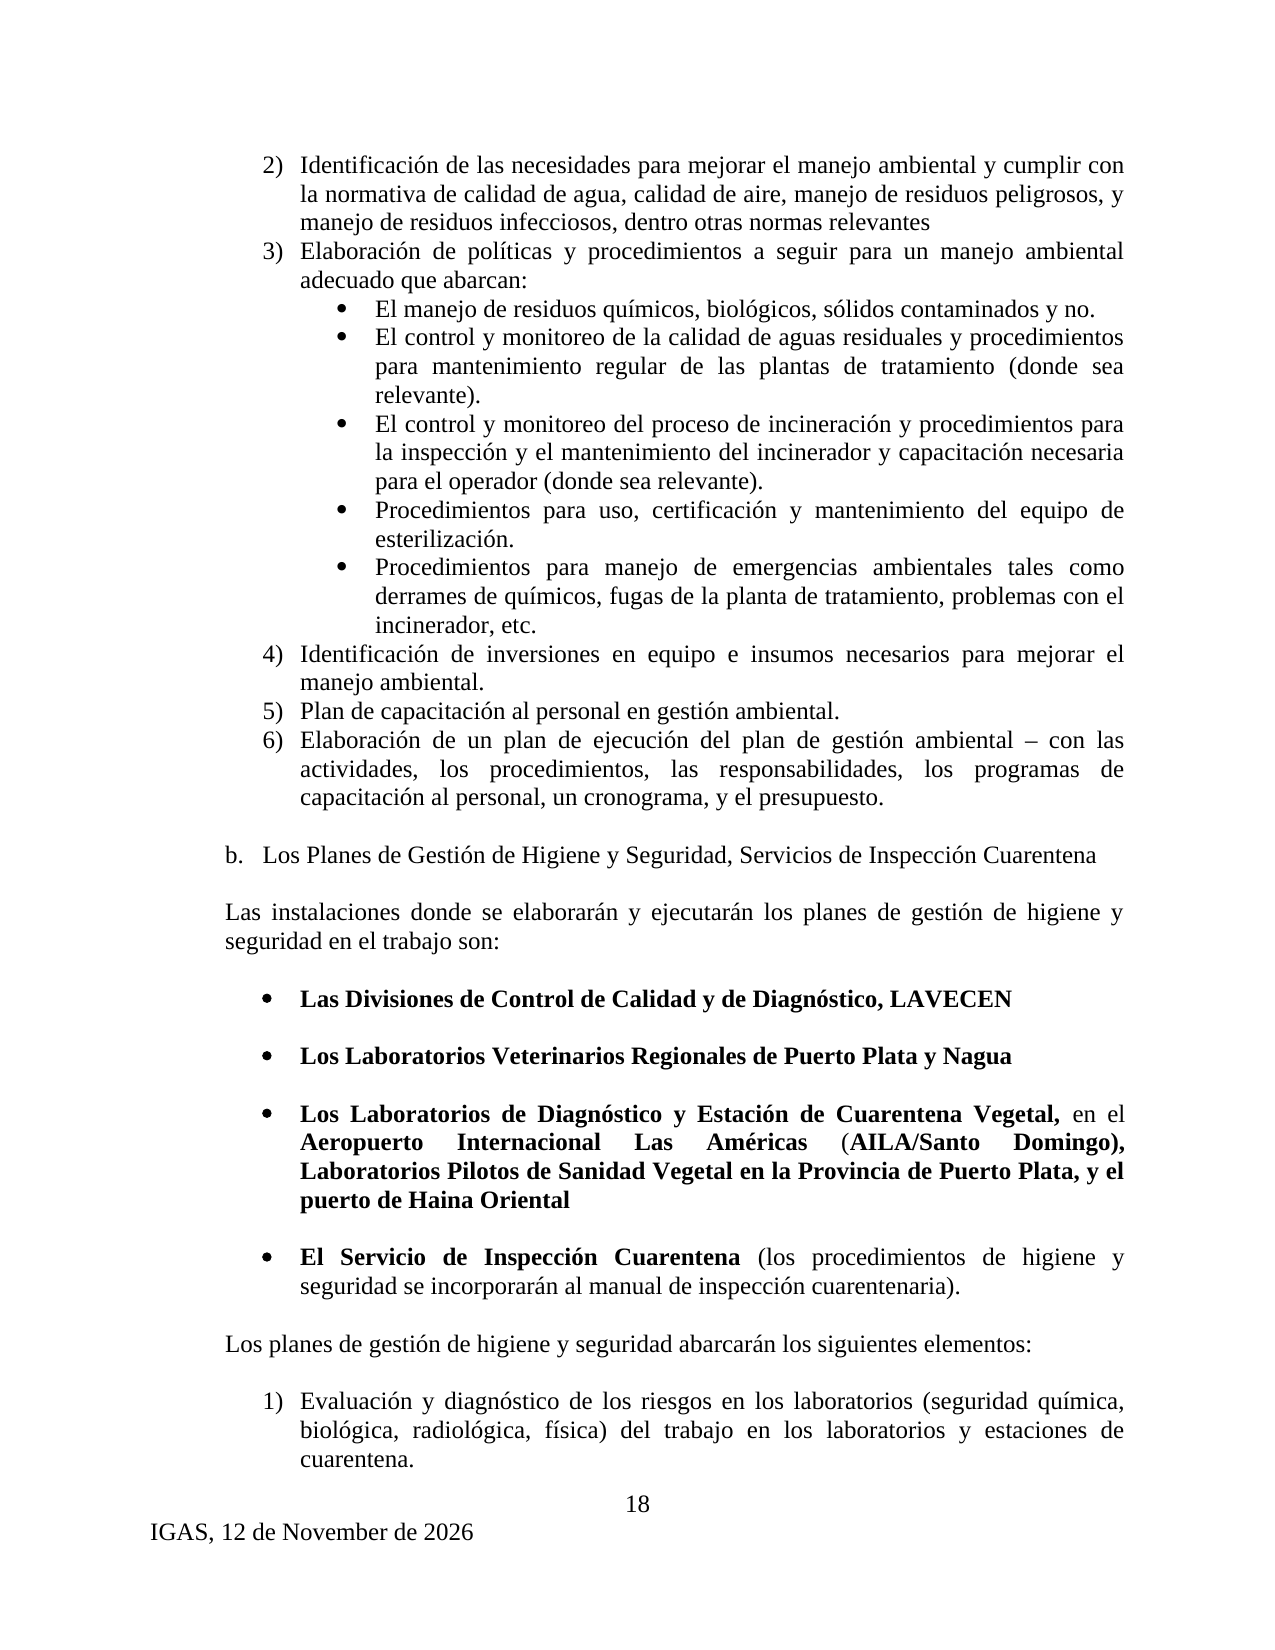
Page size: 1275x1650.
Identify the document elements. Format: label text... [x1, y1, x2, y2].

list Plan de capacitación al personal en gestión ambiental. [262, 696, 1125, 725]
text Los planes de gestión de higiene y seguridad abarcarán los siguientes elementos: [150, 1329, 1125, 1357]
list El manejo de residuos químicos, biológicos, sólidos contaminados y no. [337, 294, 1125, 322]
text b. Los Planes de Gestión de Higiene y Seguridad, Servicios de Inspección Cuarentena [225, 840, 1125, 869]
list Procedimientos para uso, certificación y mantenimiento del equipo de esterilización. [337, 495, 1125, 552]
list Identificación de inversiones en equipo e insumos necesarios para mejorar el manejo ambiental. [262, 639, 1125, 696]
list Evaluación y diagnóstico de los riesgos en los laboratorios (seguridad química, biológica, radiológica, física) del trabajo en los laboratorios y estaciones de cuarentena. [262, 1386, 1125, 1472]
list El Servicio de Inspección Cuarentena (los procedimientos de higiene y seguridad se incorporarán al manual de inspección cuarentenaria). [262, 1242, 1125, 1300]
list Los Laboratorios de Diagnóstico y Estación de Cuarentena Vegetal, en el Aeropuerto Internacional Las Américas (AILA/Santo Domingo), Laboratorios Pilotos de Sanidad Vegetal en la Provincia de Puerto Plata, y el puerto de Haina Oriental [262, 1099, 1125, 1214]
list Elaboración de políticas y procedimientos a seguir para un manejo ambiental adecuado que abarcan: [262, 236, 1125, 294]
list Procedimientos para manejo de emergencias ambientales tales como derrames de químicos, fugas de la planta de tratamiento, problemas con el incinerador, etc. [337, 552, 1125, 639]
text Las instalaciones donde se elaborarán y ejecutarán los planes de gestión de higiene y seguridad en el trabajo son: [225, 897, 1125, 955]
list Elaboración de un plan de ejecución del plan de gestión ambiental – con las actividades, los procedimientos, las responsabilidades, los programas de capacitación al personal, un cronograma, y el presupuesto. [262, 725, 1125, 811]
list Identificación de las necesidades para mejorar el manejo ambiental y cumplir con la normativa de calidad de agua, calidad de aire, manejo de residuos peligrosos, y manejo de residuos infecciosos, dentro otras normas relevantes [262, 150, 1125, 236]
list Los Laboratorios Veterinarios Regionales de Puerto Plata y Nagua [262, 1041, 1125, 1070]
list Las Divisiones de Control de Calidad y de Diagnóstico, LAVECEN [262, 984, 1125, 1012]
list El control y monitoreo de la calidad de aguas residuales y procedimientos para mantenimiento regular de las plantas de tratamiento (donde sea relevante). [337, 322, 1125, 409]
list El control y monitoreo del proceso de incineración y procedimientos para la inspección y el mantenimiento del incinerador y capacitación necesaria para el operador (donde sea relevante). [337, 409, 1125, 495]
